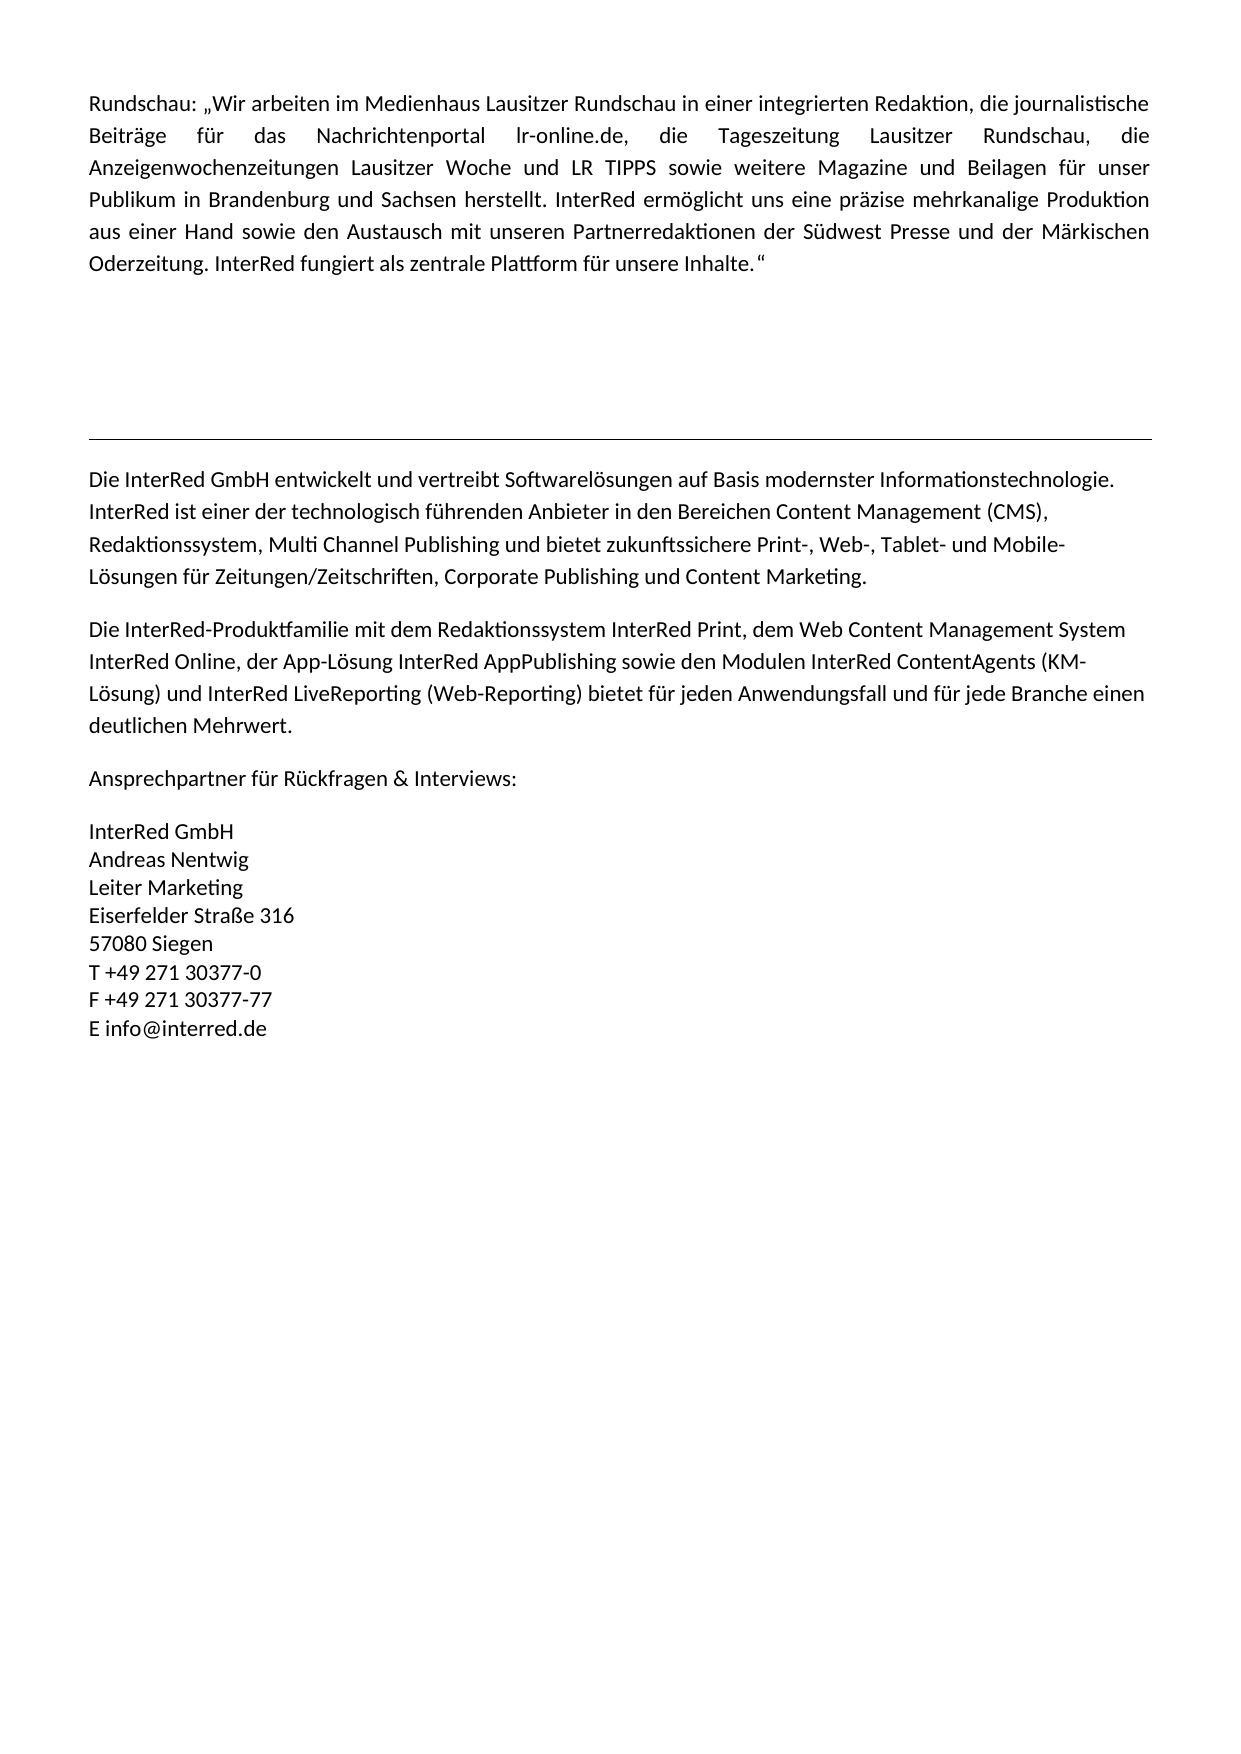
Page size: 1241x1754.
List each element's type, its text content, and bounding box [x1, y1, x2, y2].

text T +49 271 30377-0 [89, 958, 1152, 986]
text 57080 Siegen [89, 929, 1152, 958]
text Ansprechpartner für Rückfragen & Interviews: [89, 764, 1152, 792]
text Andreas Nentwig [89, 846, 1152, 873]
text Leiter Marketing [89, 873, 1152, 902]
text F +49 271 30377-77 [89, 986, 1152, 1014]
text E info@interred.de [89, 1014, 1152, 1042]
text Die InterRed GmbH entwickelt und vertreibt Softwarelösungen auf Basis modernster Informationstechnologie. InterRed ist einer der technologisch führenden Anbieter in den Bereichen Content Management (CMS), Redaktionssystem, Multi Channel Publishing und bietet zukunftssichere Print-, Web-, Tablet- und Mobile-Lösungen für Zeitungen/Zeitschriften, Corporate Publishing und Content Marketing. [89, 465, 1152, 590]
text InterRed GmbH [89, 817, 1152, 846]
text Die InterRed-Produktfamilie mit dem Redaktionssystem InterRed Print, dem Web Content Management System InterRed Online, der App-Lösung InterRed AppPublishing sowie den Modulen InterRed ContentAgents (KM-Lösung) und InterRed LiveReporting (Web-Reporting) bietet für jeden Anwendungsfall und für jede Branche einen deutlichen Mehrwert. [89, 615, 1152, 739]
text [89, 89, 1152, 278]
text Eiserfelder Straße 316 [89, 902, 1152, 929]
